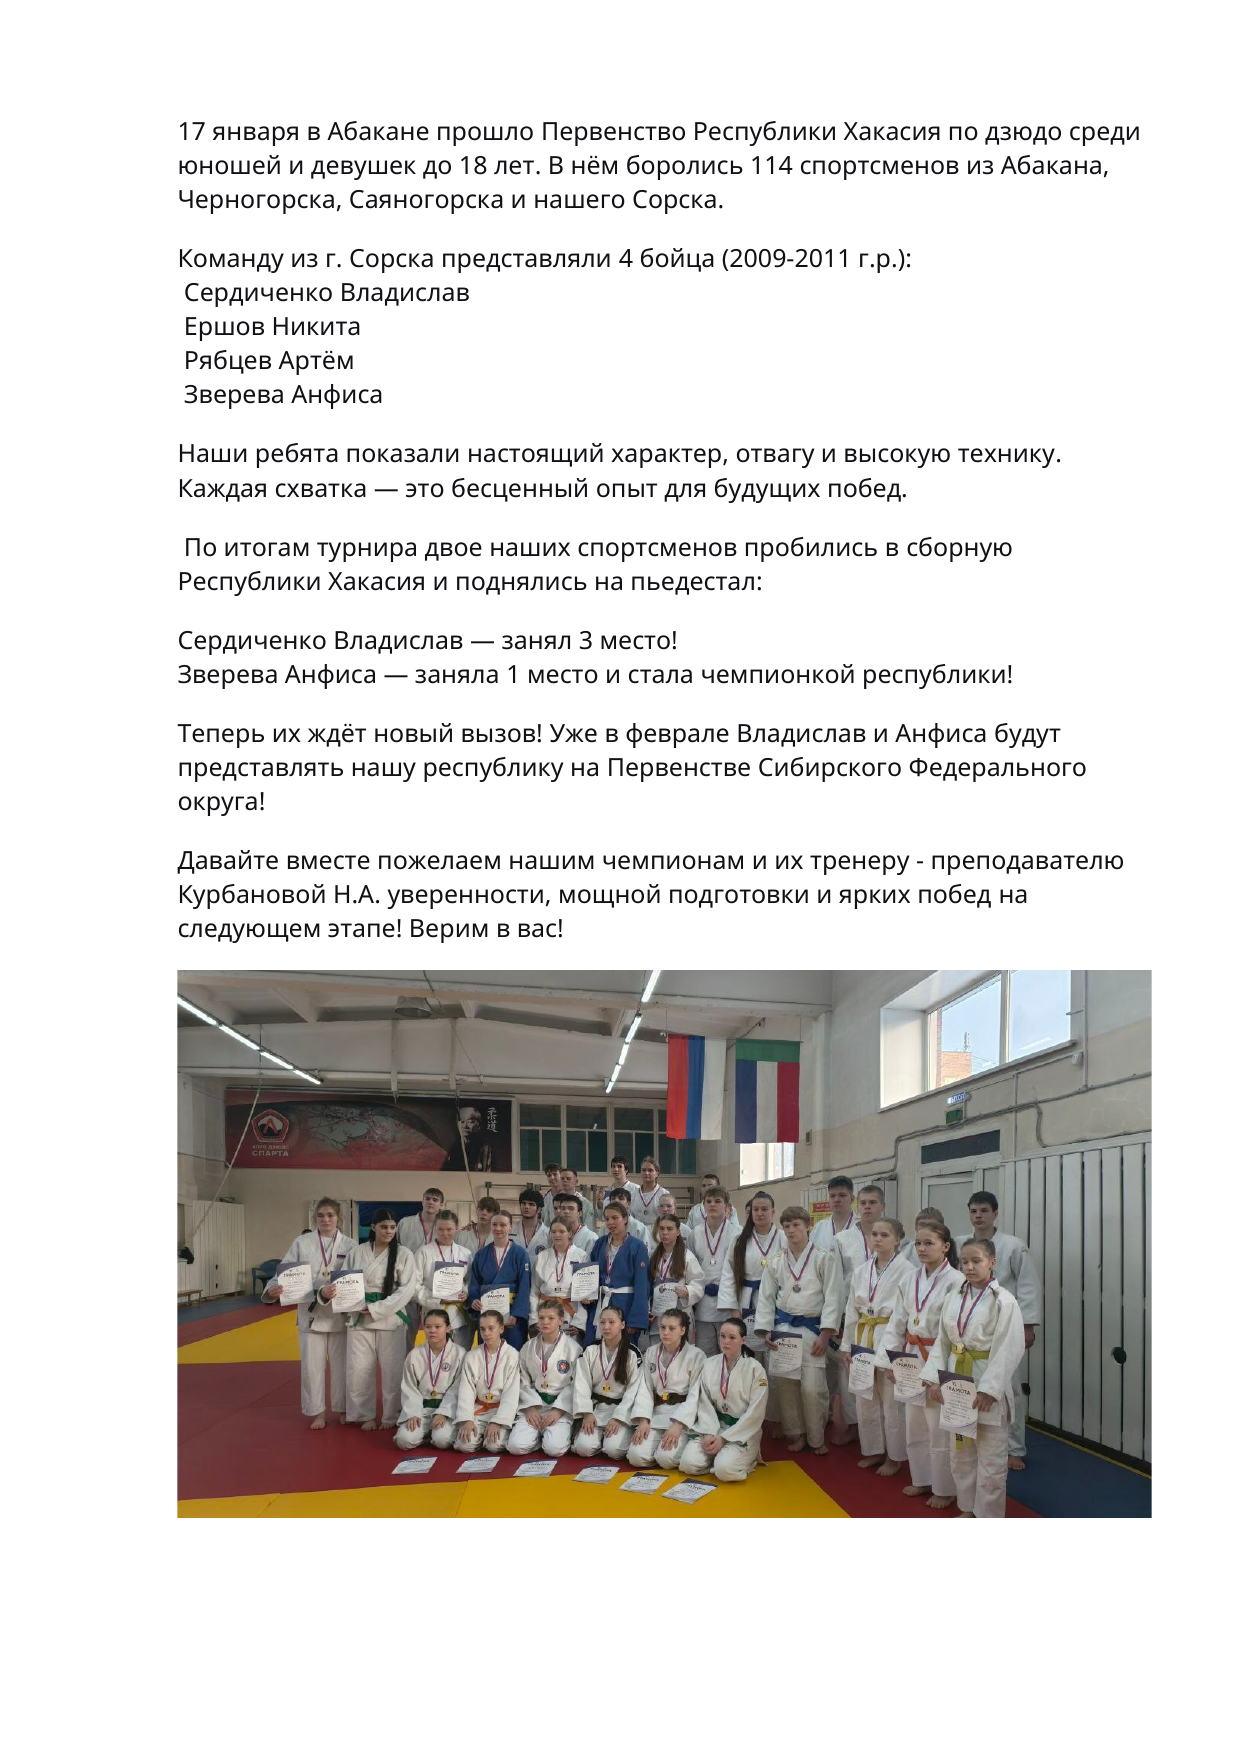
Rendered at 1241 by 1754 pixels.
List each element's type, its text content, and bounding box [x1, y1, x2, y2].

text Давайте вместе пожелаем нашим чемпионам и их тренеру - преподавателю Курбановой Н.А. уверенности, мощной подготовки и ярких побед на следующем этапе! Верим в вас! [177, 843, 1152, 945]
text Сердиченко Владислав — занял 3 место! Зверева Анфиса — заняла 1 место и стала чемпионкой республики! [177, 622, 1152, 691]
text 17 января в Абакане прошло Первенство Республики Хакасия по дзюдо среди юношей и девушек до 18 лет. В нём боролись 114 спортсменов из Абакана, Черногорска, Саяногорска и нашего Сорска. [177, 114, 1152, 216]
picture [177, 970, 1152, 1518]
text Команду из г. Сорска представляли 4 бойца (2009-2011 г.р.): Сердиченко Владислав Ершов Никита Рябцев Артём Зверева Анфиса [177, 241, 1152, 411]
text Наши ребята показали настоящий характер, отвагу и высокую технику. Каждая схватка — это бесценный опыт для будущих побед. [177, 436, 1152, 504]
text По итогам турнира двое наших спортсменов пробились в сборную Республики Хакасия и поднялись на пьедестал: [177, 529, 1152, 597]
text Теперь их ждёт новый вызов! Уже в феврале Владислав и Анфиса будут представлять нашу республику на Первенстве Сибирского Федерального округа! [177, 716, 1152, 818]
